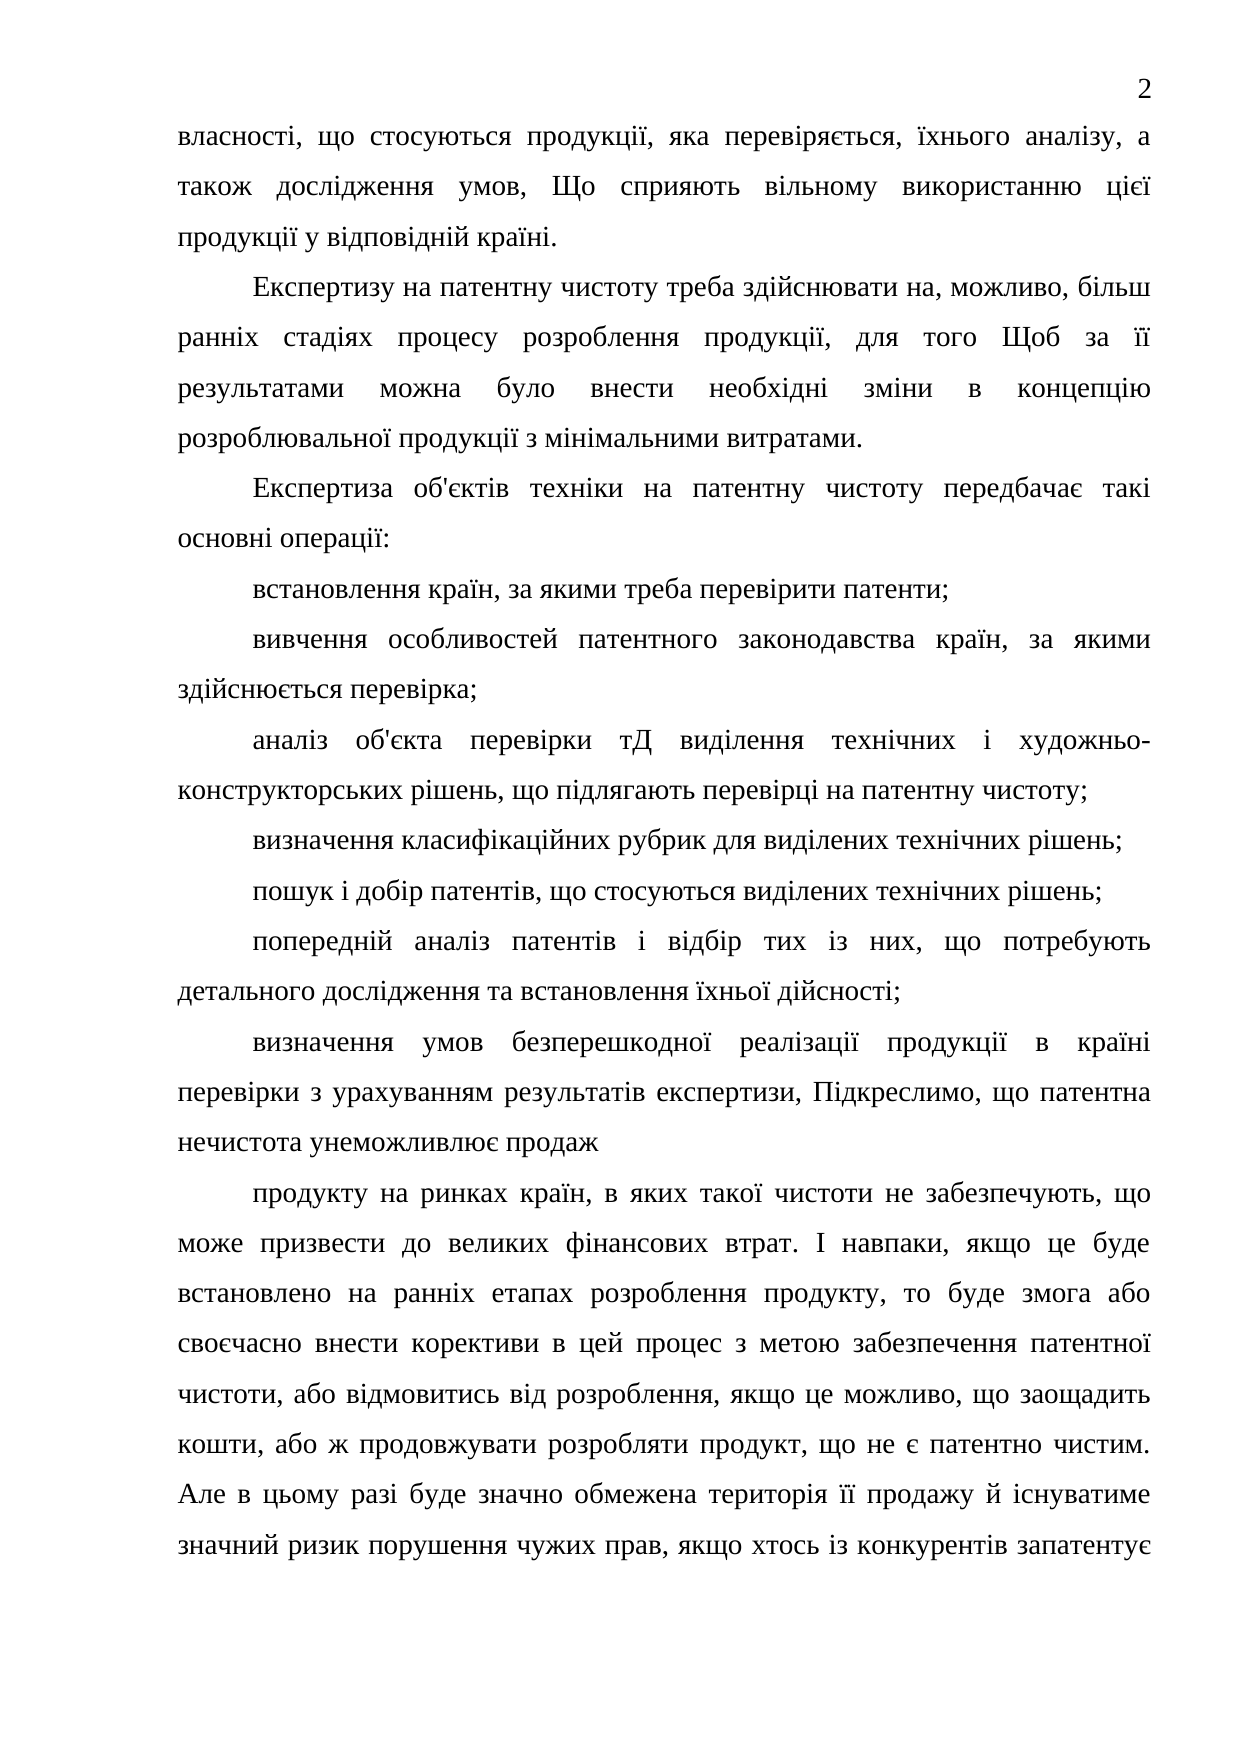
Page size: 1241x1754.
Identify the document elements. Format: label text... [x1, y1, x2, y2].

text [177, 118, 1152, 252]
text вивчення особливостей патентного законодавства країн, за якими здійснюється перевірка; [177, 621, 1152, 705]
text аналіз об'єкта перевірки тД виділення технічних і художньо-конструкторських рішень, що підлягають перевірці на патентну чистоту; [177, 722, 1152, 806]
text Експертизу на патентну чистоту треба здійснювати на, можливо, більш ранніх стадіях процесу розроблення продукції, для того Щоб за її результатами можна було внести необхідні зміни в концепцію розроблювальної продукції з мінімальними витратами. [177, 269, 1152, 453]
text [177, 1175, 1152, 1560]
text попередній аналіз патентів і відбір тих із них, що потребують детального дослідження та встановлення їхньої дійсності; [177, 923, 1152, 1007]
text визначення класифікаційних рубрик для виділених технічних рішень; [177, 822, 1152, 856]
text визначення умов безперешкодної реалізації продукції в країні перевірки з урахуванням результатів експертизи, Підкреслимо, що патентна нечистота унеможливлює продаж [177, 1024, 1152, 1158]
text пошук і добір патентів, що стосуються виділених технічних рішень; [177, 873, 1152, 906]
text Експертиза об'єктів техніки на патентну чистоту передбачає такі основні операції: [177, 470, 1152, 554]
text встановлення країн, за якими треба перевірити патенти; [177, 571, 1152, 604]
